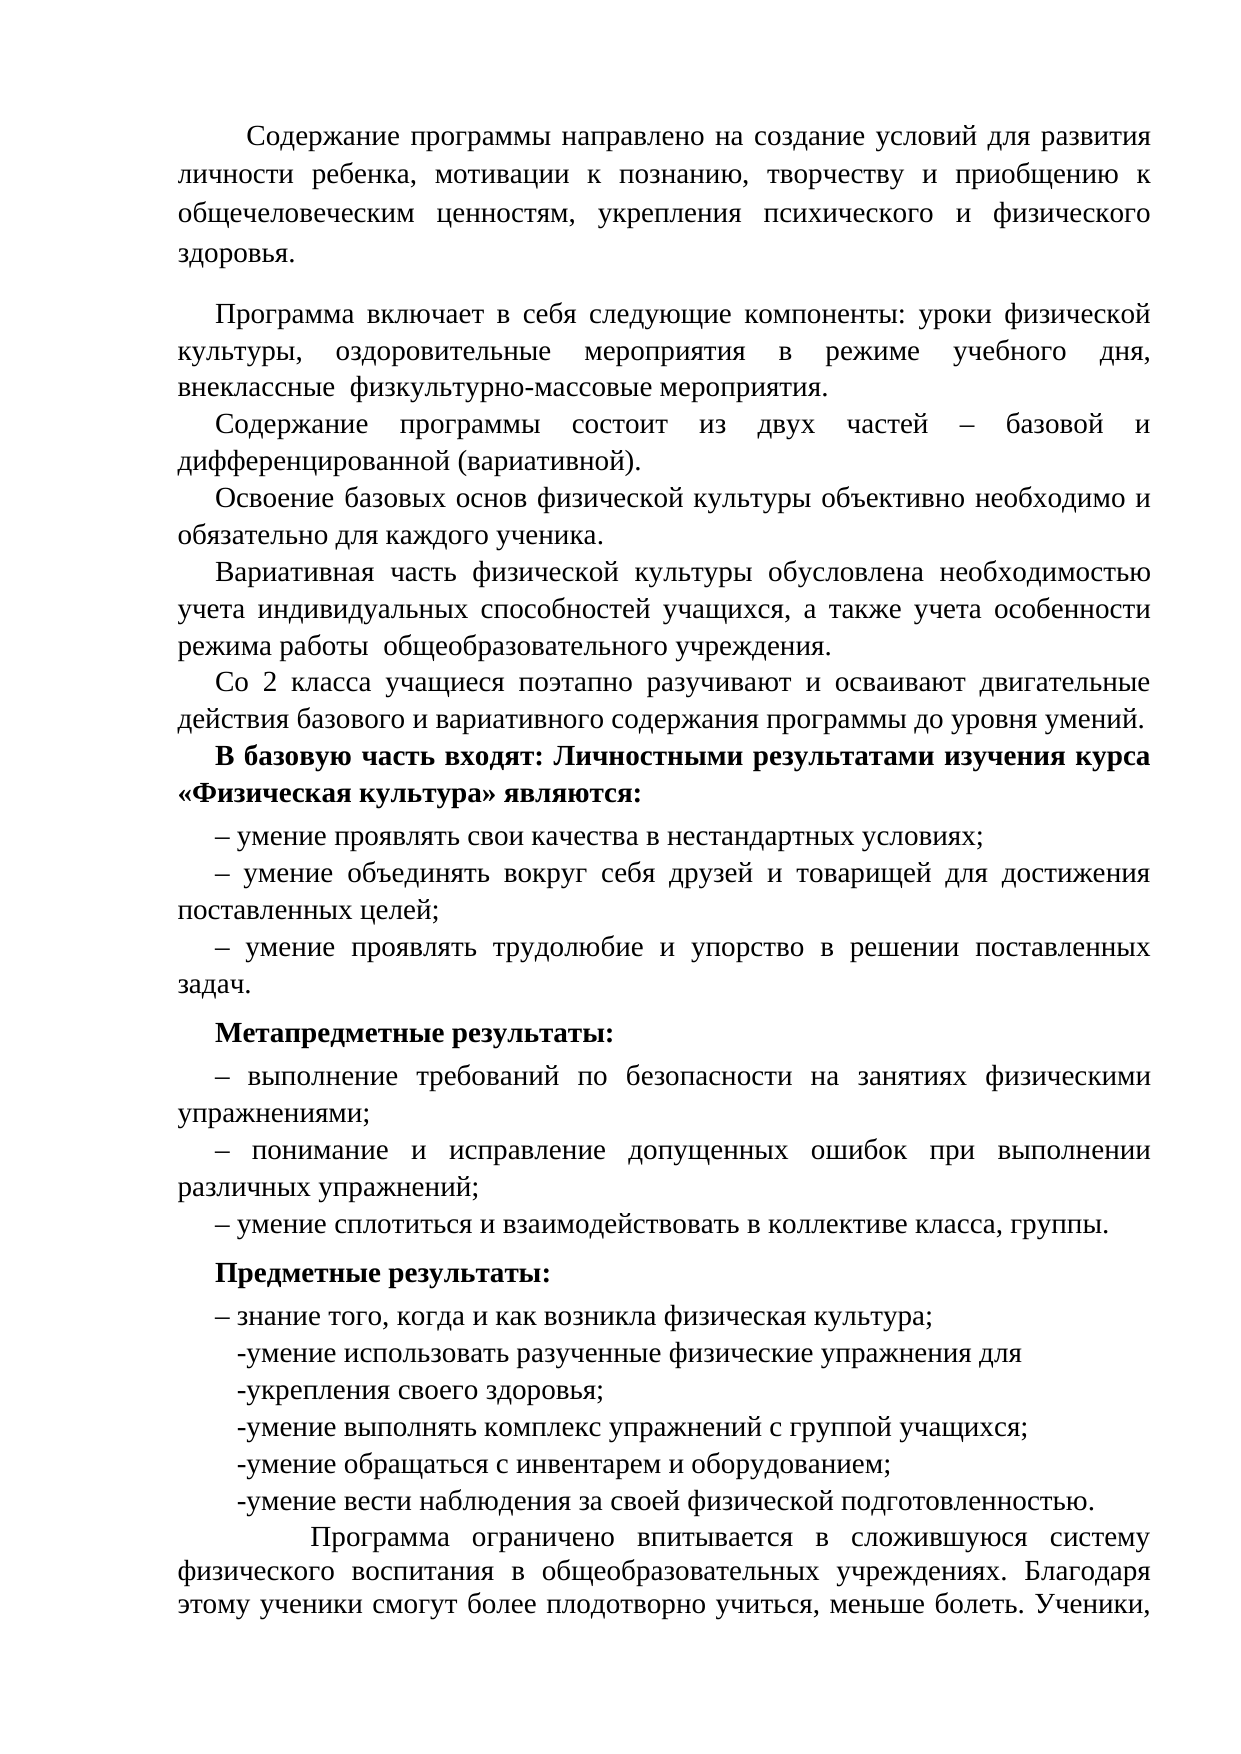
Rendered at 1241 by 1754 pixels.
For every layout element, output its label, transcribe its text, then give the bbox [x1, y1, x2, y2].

text -умение выполнять комплекс упражнений с группой учащихся; [177, 1409, 1152, 1442]
text – умение объединять вокруг себя друзей и товарищей для достижения поставленных целей; [177, 855, 1152, 926]
text Освоение базовых основ физической культуры объективно необходимо и обязательно для каждого ученика. [177, 480, 1152, 551]
text – умение проявлять свои качества в нестандартных условиях; [177, 818, 1152, 852]
text – понимание и исправление допущенных ошибок при выполнении различных упражнений; [177, 1132, 1152, 1202]
text -умение вести наблюдения за своей физической подготовленностью. [177, 1483, 1152, 1516]
text Содержание программы состоит из двух частей – базовой и дифференцированной (вариативной). [177, 406, 1152, 477]
text -умение обращаться с инвентарем и оборудованием; [177, 1446, 1152, 1479]
text – умение проявлять трудолюбие и упорство в решении поставленных задач. [177, 929, 1152, 999]
text -умение использовать разученные физические упражнения для [177, 1335, 1152, 1369]
text – умение сплотиться и взаимодействовать в коллективе класса, группы. [177, 1206, 1152, 1239]
text -укрепления своего здоровья; [177, 1372, 1152, 1406]
text Со 2 класса учащиеся поэтапно разучивают и осваивают двигательные действия базового и вариативного содержания программы до уровня умений. [177, 664, 1152, 735]
text Метапредметные результаты: [177, 1015, 1152, 1049]
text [177, 1519, 1152, 1620]
text Содержание программы направлено на создание условий для развития личности ребенка, мотивации к познанию, творчеству и приобщению к общечеловеческим ценностям, укрепления психического и физического здоровья. [178, 118, 1152, 270]
text Предметные результаты: [177, 1255, 1152, 1289]
text Программа включает в себя следующие компоненты: уроки физической культуры, оздоровительные мероприятия в режиме учебного дня, внеклассные физкультурно-массовые мероприятия. [177, 296, 1152, 403]
text – знание того, когда и как возникла физическая культура; [177, 1298, 1152, 1332]
text – выполнение требований по безопасности на занятиях физическими упражнениями; [177, 1058, 1152, 1129]
text В базовую часть входят: Личностными результатами изучения курса «Физическая культура» являются: [177, 738, 1152, 809]
text Вариативная часть физической культуры обусловлена необходимостью учета индивидуальных способностей учащихся, а также учета особенности режима работы общеобразовательного учреждения. [177, 554, 1152, 661]
